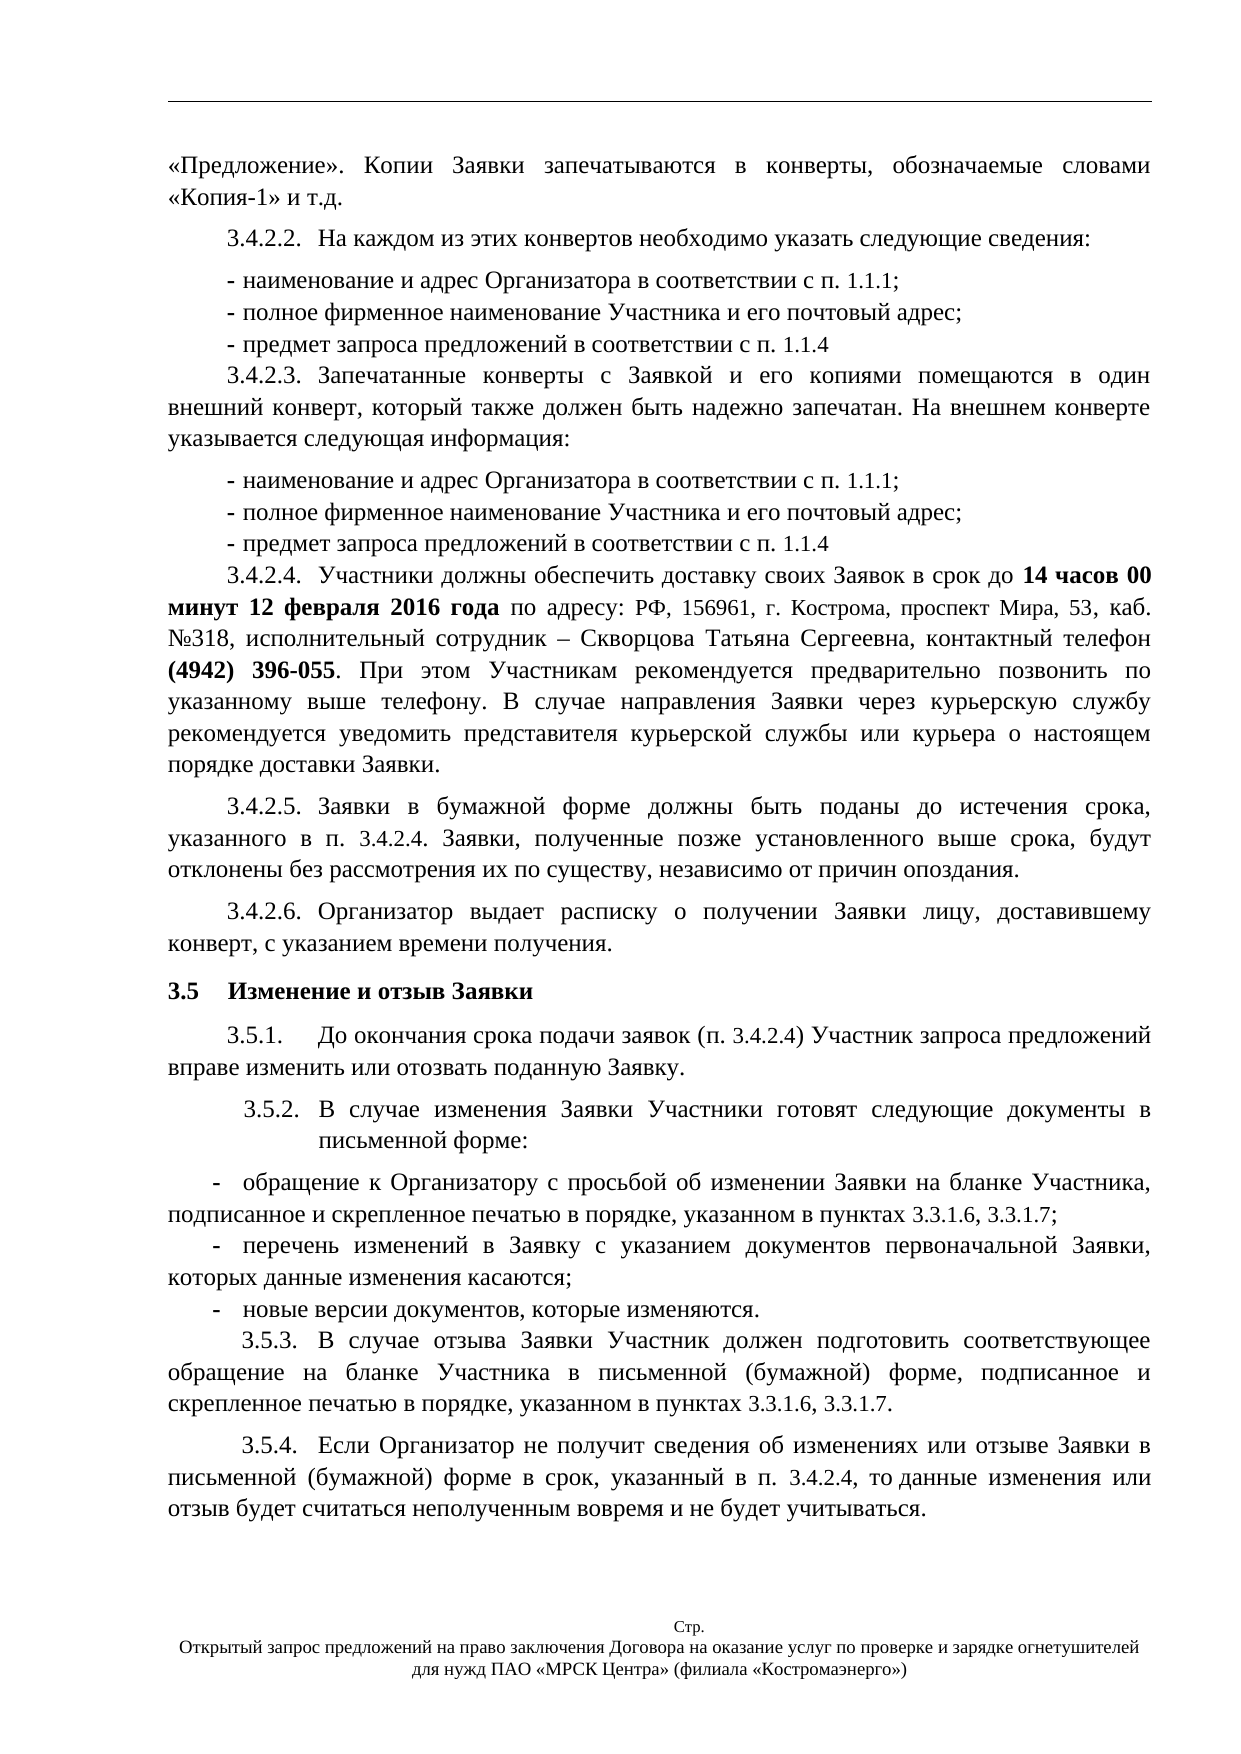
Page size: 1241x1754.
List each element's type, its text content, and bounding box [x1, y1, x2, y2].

list полное фирменное наименование Участника и его почтовый адрес; [168, 497, 1152, 526]
list полное фирменное наименование Участника и его почтовый адрес; [168, 297, 1152, 326]
list Заявки в бумажной форме должны быть поданы до истечения срока, указанного в п. 3.4.2.4. Заявки, полученные позже установленного выше срока, будут отклонены без рассмотрения их по существу, независимо от причин опоздания. [168, 791, 1152, 883]
list Организатор выдает расписку о получении Заявки лицу, доставившему конверт, с указанием времени получения. [168, 896, 1152, 957]
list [168, 150, 1152, 210]
list Участники должны обеспечить доставку своих Заявок в срок до 14 часов 00 минут 12 февраля 2016 года по адресу: РФ, 156961, г. Кострома, проспект Мира, 53, каб. №318, исполнительный сотрудник – Скворцова Татьяна Сергеевна, контактный телефон (4942) 396-055. При этом Участникам рекомендуется предварительно позвонить по указанному выше телефону. В случае направления Заявки через курьерскую службу рекомендуется уведомить представителя курьерской службы или курьера о настоящем порядке доставки Заявки. [168, 560, 1152, 778]
list До окончания срока подачи заявок (п. 3.4.2.4) Участник запроса предложений вправе изменить или отозвать поданную Заявку. [168, 1020, 1152, 1081]
list предмет запроса предложений в соответствии с п. 1.1.4 [168, 528, 1152, 557]
list В случае изменения Заявки Участники готовят следующие документы в письменной форме: [243, 1094, 1152, 1154]
subtitle Изменение и отзыв Заявки [168, 976, 1152, 1005]
list предмет запроса предложений в соответствии с п. 1.1.4 [168, 329, 1152, 357]
list наименование и адрес Организатора в соответствии с п. 1.1.1; [168, 266, 1152, 294]
list новые версии документов, которые изменяются. [168, 1294, 1152, 1322]
list наименование и адрес Организатора в соответствии с п. 1.1.1; [168, 465, 1152, 494]
list обращение к Организатору с просьбой об изменении Заявки на бланке Участника, подписанное и скрепленное печатью в порядке, указанном в пунктах 3.3.1.6, 3.3.1.7; [168, 1167, 1152, 1228]
list перечень изменений в Заявку с указанием документов первоначальной Заявки, которых данные изменения касаются; [168, 1231, 1152, 1291]
list На каждом из этих конвертов необходимо указать следующие сведения: [168, 223, 1152, 252]
list Запечатанные конверты с Заявкой и его копиями помещаются в один внешний конверт, который также должен быть надежно запечатан. На внешнем конверте указывается следующая информация: [168, 360, 1152, 452]
list В случае отзыва Заявки Участник должен подготовить соответствующее обращение на бланке Участника в письменной (бумажной) форме, подписанное и скрепленное печатью в порядке, указанном в пунктах 3.3.1.6, 3.3.1.7. [168, 1325, 1152, 1417]
list Если Организатор не получит сведения об изменениях или отзыве Заявки в письменной (бумажной) форме в срок, указанный в п. 3.4.2.4, то данные изменения или отзыв будет считаться неполученным вовремя и не будет учитываться. [168, 1430, 1152, 1522]
